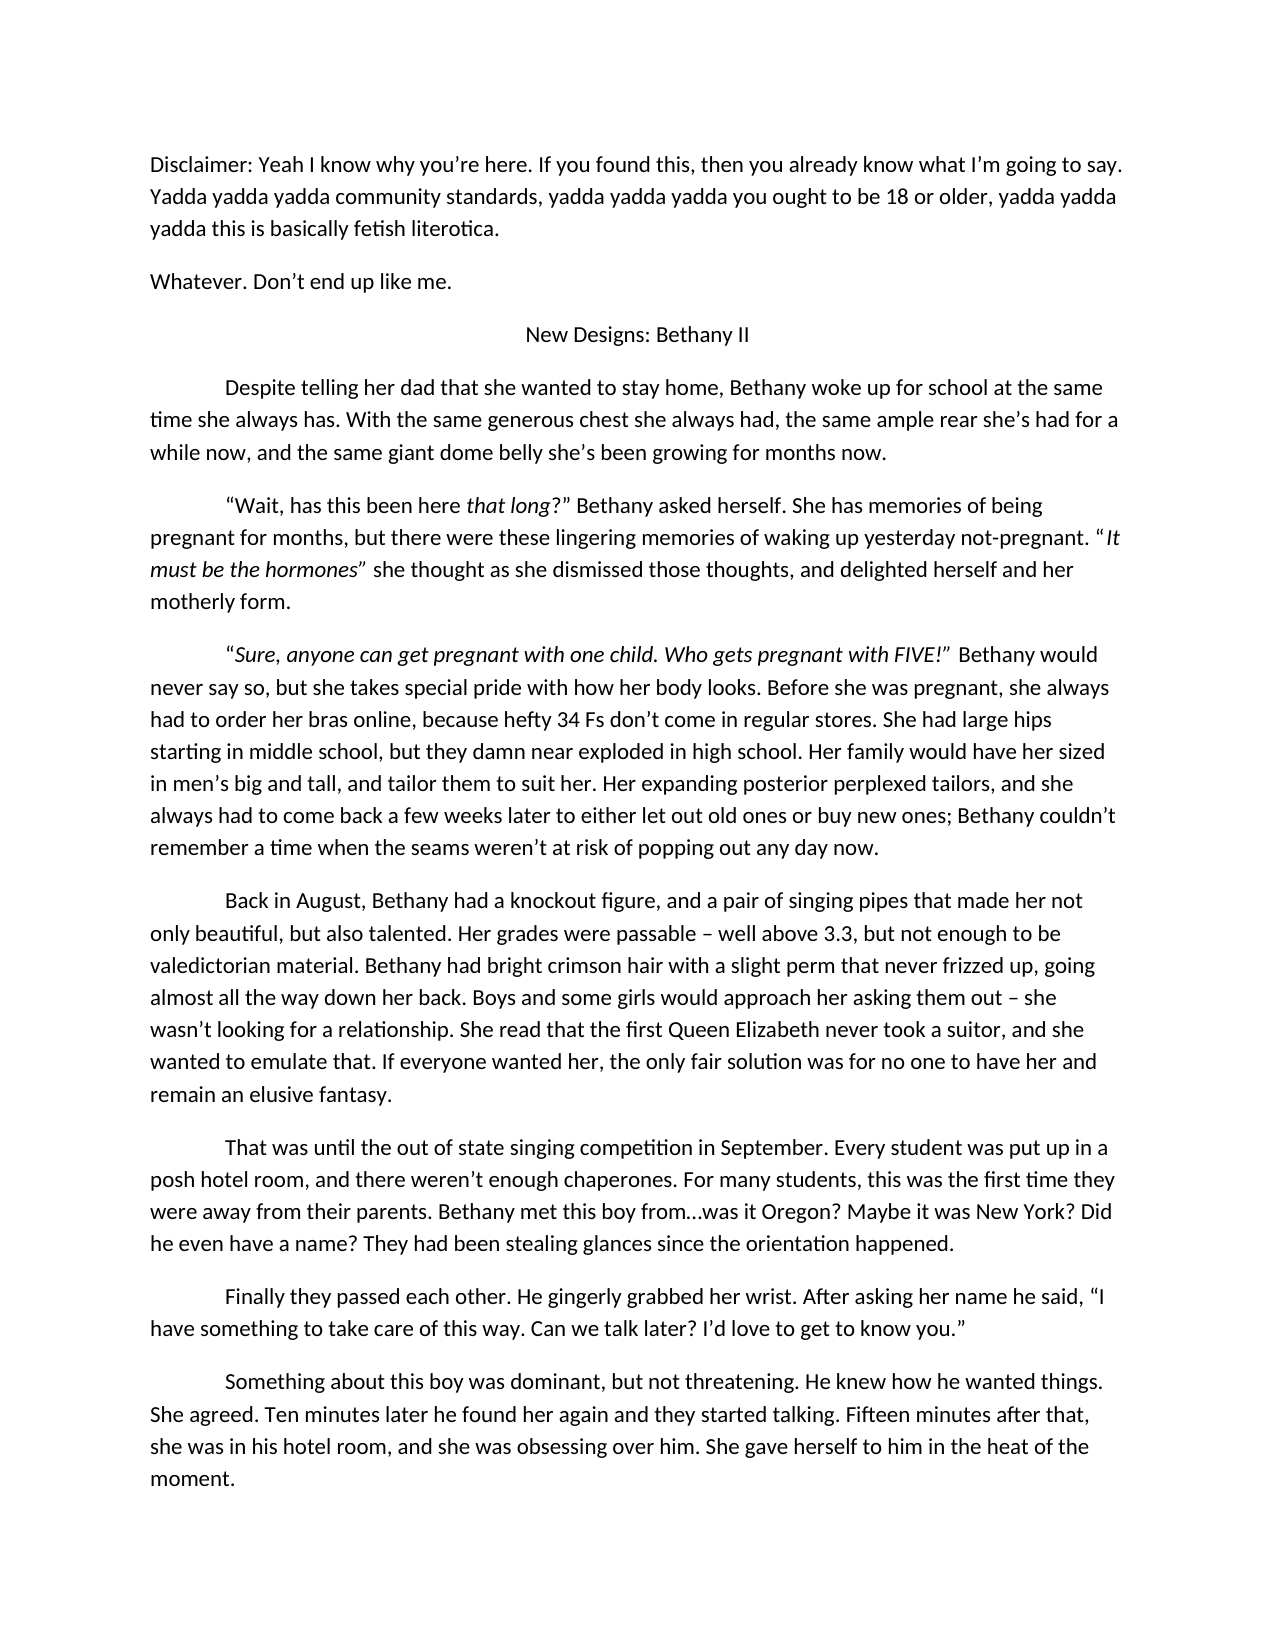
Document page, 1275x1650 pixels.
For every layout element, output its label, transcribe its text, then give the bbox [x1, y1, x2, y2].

text “Wait, has this been here that long?” Bethany asked herself. She has memories of being pregnant for months, but there were these lingering memories of waking up yesterday not-pregnant. “It must be the hormones” she thought as she dismissed those thoughts, and delighted herself and her motherly form. [150, 491, 1125, 615]
text Back in August, Bethany had a knockout figure, and a pair of singing pipes that made her not only beautiful, but also talented. Her grades were passable – well above 3.3, but not enough to be valedictorian material. Bethany had bright crimson hair with a slight perm that never frizzed up, going almost all the way down her back. Boys and some girls would approach her asking them out – she wasn’t looking for a relationship. She read that the first Queen Elizabeth never took a suitor, and she wanted to emulate that. If everyone wanted her, the only fair solution was for no one to have her and remain an elusive fantasy. [150, 887, 1125, 1108]
text Something about this boy was dominant, but not threatening. He knew how he wanted things. She agreed. Ten minutes later he found her again and they started talking. Fifteen minutes after that, she was in his hotel room, and she was obsessing over him. She gave herself to him in the heat of the moment. [150, 1367, 1125, 1492]
text Despite telling her dad that she wanted to stay home, Bethany woke up for school at the same time she always has. With the same generous chest she always had, the same ample rear she’s had for a while now, and the same giant dome belly she’s been growing for months now. [150, 373, 1125, 466]
text New Designs: Bethany II [150, 320, 1125, 348]
text “Sure, anyone can get pregnant with one child. Who gets pregnant with FIVE!” Bethany would never say so, but she takes special pride with how her body looks. Before she was pregnant, she always had to order her bras online, because hefty 34 Fs don’t come in regular stores. She had large hips starting in middle school, but they damn near exploded in high school. Her family would have her sized in men’s big and tall, and tailor them to suit her. Her expanding posterior perplexed tailors, and she always had to come back a few weeks later to either let out old ones or buy new ones; Bethany couldn’t remember a time when the seams weren’t at risk of popping out any day now. [150, 640, 1125, 862]
text Disclaimer: Yeah I know why you’re here. If you found this, then you already know what I’m going to say. Yadda yadda yadda community standards, yadda yadda yadda you ought to be 18 or older, yadda yadda yadda this is basically fetish literotica. [150, 150, 1125, 242]
text Whatever. Don’t end up like me. [150, 267, 1125, 295]
text That was until the out of state singing competition in September. Every student was put up in a posh hotel room, and there weren’t enough chaperones. For many students, this was the first time they were away from their parents. Bethany met this boy from…was it Oregon? Maybe it was New York? Did he even have a name? They had been stealing glances since the orientation happened. [150, 1133, 1125, 1257]
text Finally they passed each other. He gingerly grabbed her wrist. After asking her name he said, “I have something to take care of this way. Can we talk later? I’d love to get to know you.” [150, 1282, 1125, 1342]
